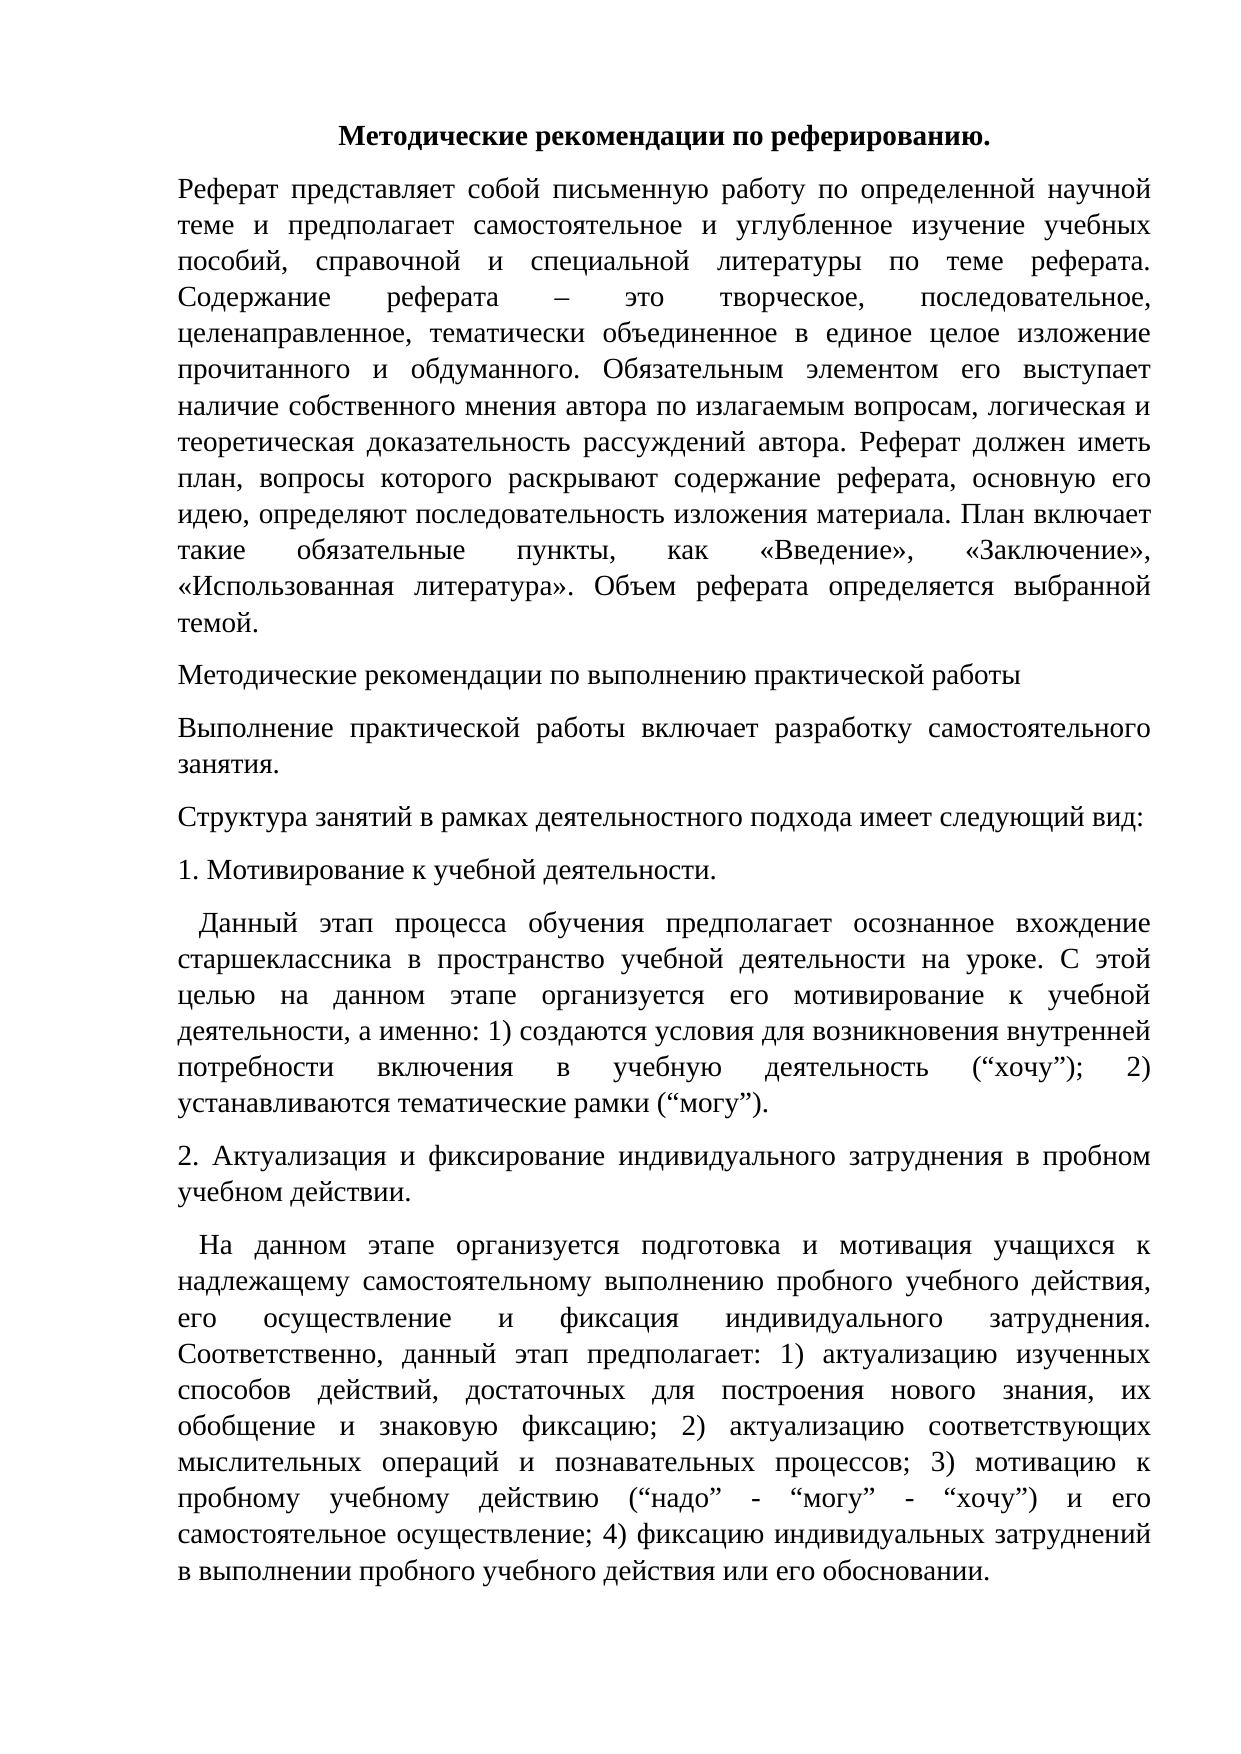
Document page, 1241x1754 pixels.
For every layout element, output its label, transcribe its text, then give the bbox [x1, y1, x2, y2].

text Методические рекомендации по выполнению практической работы [177, 657, 1152, 691]
text 1. Мотивирование к учебной деятельности. [177, 852, 1152, 886]
text Методические рекомендации по реферированию. [177, 118, 1152, 152]
text На данном этапе организуется подготовка и мотивация учащихся к надлежащему самостоятельному выполнению пробного учебного действия, его осуществление и фиксация индивидуального затруднения. Соответственно, данный этап предполагает: 1) актуализацию изученных способов действий, достаточных для построения нового знания, их обобщение и знаковую фиксацию; 2) актуализацию соответствующих мыслительных операций и познавательных процессов; 3) мотивацию к пробному учебному действию (“надо” - “могу” - “хочу”) и его самостоятельное осуществление; 4) фиксацию индивидуальных затруднений в выполнении пробного учебного действия или его обосновании. [177, 1227, 1152, 1586]
text Реферат представляет собой письменную работу по определенной научной теме и предполагает самостоятельное и углубленное изучение учебных пособий, справочной и специальной литературы по теме реферата. Содержание реферата – это творческое, последовательное, целенаправленное, тематически объединенное в единое целое изложение прочитанного и обдуманного. Обязательным элементом его выступает наличие собственного мнения автора по излагаемым вопросам, логическая и теоретическая доказательность рассуждений автора. Реферат должен иметь план, вопросы которого раскрывают содержание реферата, основную его идею, определяют последовательность изложения материала. План включает такие обязательные пункты, как «Введение», «Заключение», «Использованная литература». Объем реферата определяется выбранной темой. [177, 171, 1152, 638]
text 2. Актуализация и фиксирование индивидуального затруднения в пробном учебном действии. [177, 1138, 1152, 1208]
text Структура занятий в рамках деятельностного подхода имеет следующий вид: [177, 799, 1152, 833]
text Данный этап процесса обучения предполагает осознанное вхождение старшеклассника в пространство учебной деятельности на уроке. С этой целью на данном этапе организуется его мотивирование к учебной деятельности, а именно: 1) создаются условия для возникновения внутренней потребности включения в учебную деятельность (“хочу”); 2) устанавливаются тематические рамки (“могу”). [177, 905, 1152, 1119]
text Выполнение практической работы включает разработку самостоятельного занятия. [177, 710, 1152, 780]
